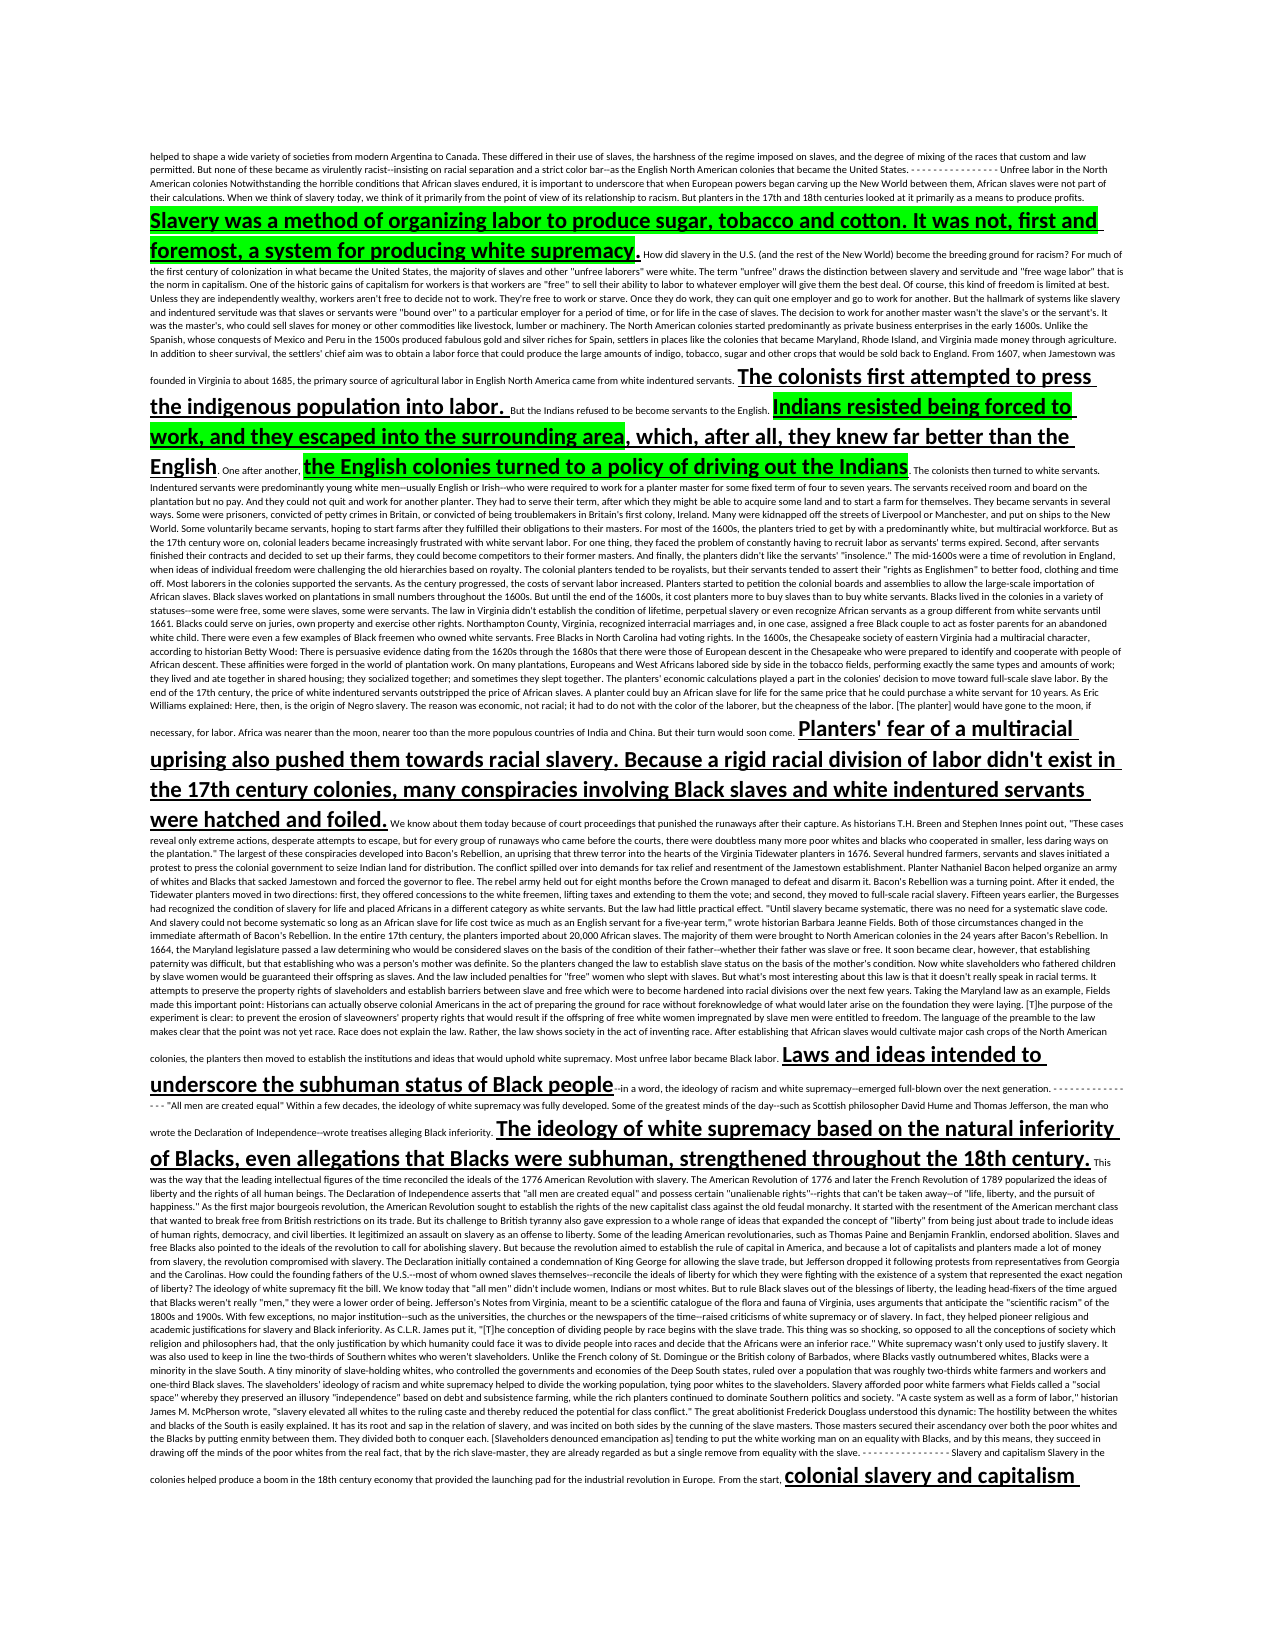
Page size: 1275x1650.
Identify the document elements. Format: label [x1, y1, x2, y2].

text [150, 150, 1125, 1489]
